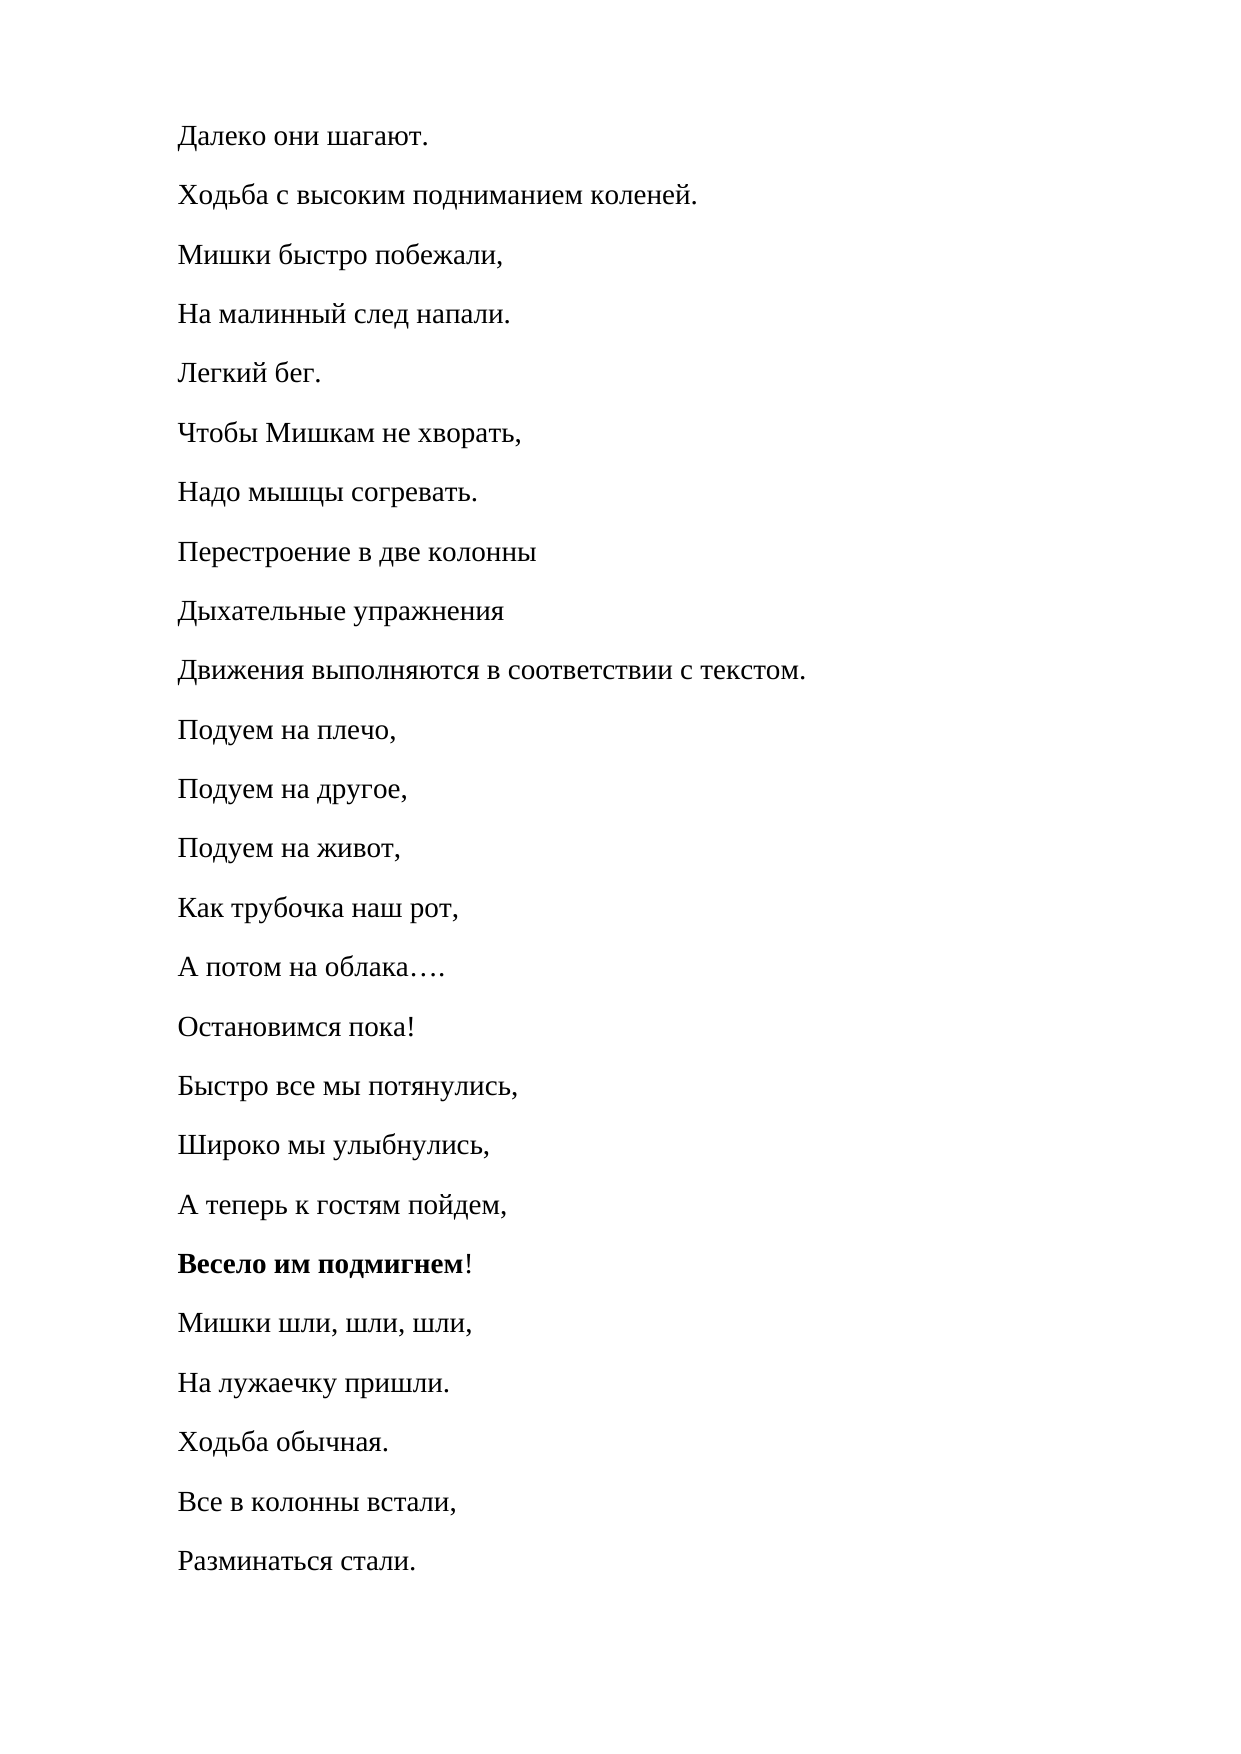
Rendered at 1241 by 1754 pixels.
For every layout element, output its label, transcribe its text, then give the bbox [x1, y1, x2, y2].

text А потом на облака…. [177, 949, 1152, 983]
text Как трубочка наш рот, [177, 890, 1152, 923]
text Широко мы улыбнулись, [177, 1127, 1152, 1161]
text А теперь к гостям пойдем, [177, 1187, 1152, 1220]
text На малинный след напали. [177, 296, 1152, 330]
text Мишки шли, шли, шли, [177, 1306, 1152, 1339]
text Ходьба обычная. [177, 1424, 1152, 1458]
text На лужаечку пришли. [177, 1365, 1152, 1398]
text Разминаться стали. [177, 1543, 1152, 1577]
text Весело им подмигнем! [177, 1246, 1152, 1280]
text Все в колонны встали, [177, 1484, 1152, 1517]
text Остановимся пока! [177, 1009, 1152, 1042]
text Ходьба с высоким подниманием коленей. [177, 177, 1152, 211]
text Дыхательные упражнения [177, 593, 1152, 627]
text Подуем на плечо, [177, 712, 1152, 745]
text Мишки быстро побежали, [177, 237, 1152, 270]
text Подуем на живот, [177, 831, 1152, 864]
text Легкий бег. [177, 356, 1152, 389]
text Чтобы Мишкам не хворать, [177, 415, 1152, 448]
text Перестроение в две колонны [177, 534, 1152, 567]
text Движения выполняются в соответствии с текстом. [177, 652, 1152, 686]
text Надо мышцы согревать. [177, 474, 1152, 508]
text Далеко они шагают. [177, 118, 1152, 152]
text Быстро все мы потянулись, [177, 1068, 1152, 1102]
text Подуем на другое, [177, 771, 1152, 805]
